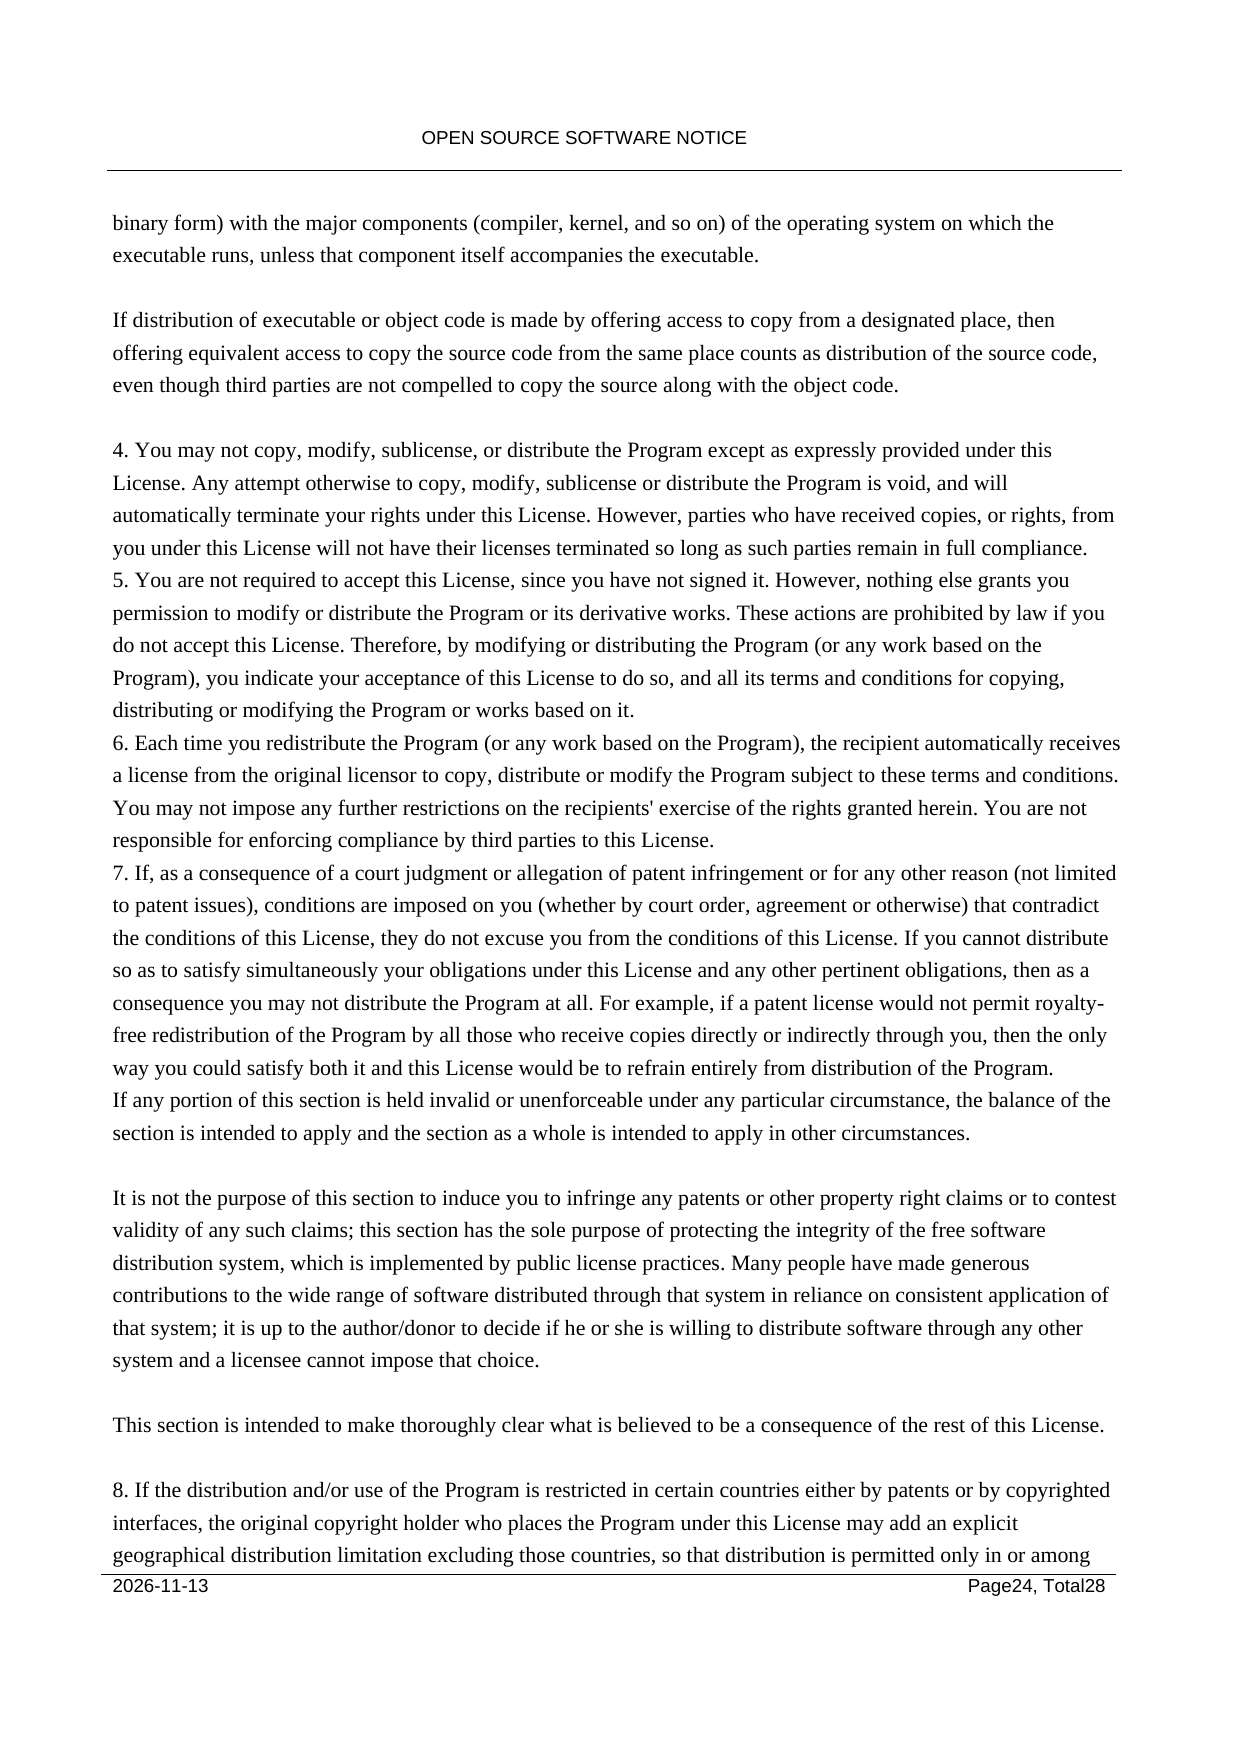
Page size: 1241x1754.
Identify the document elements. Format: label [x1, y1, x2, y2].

text [112, 206, 1128, 1571]
